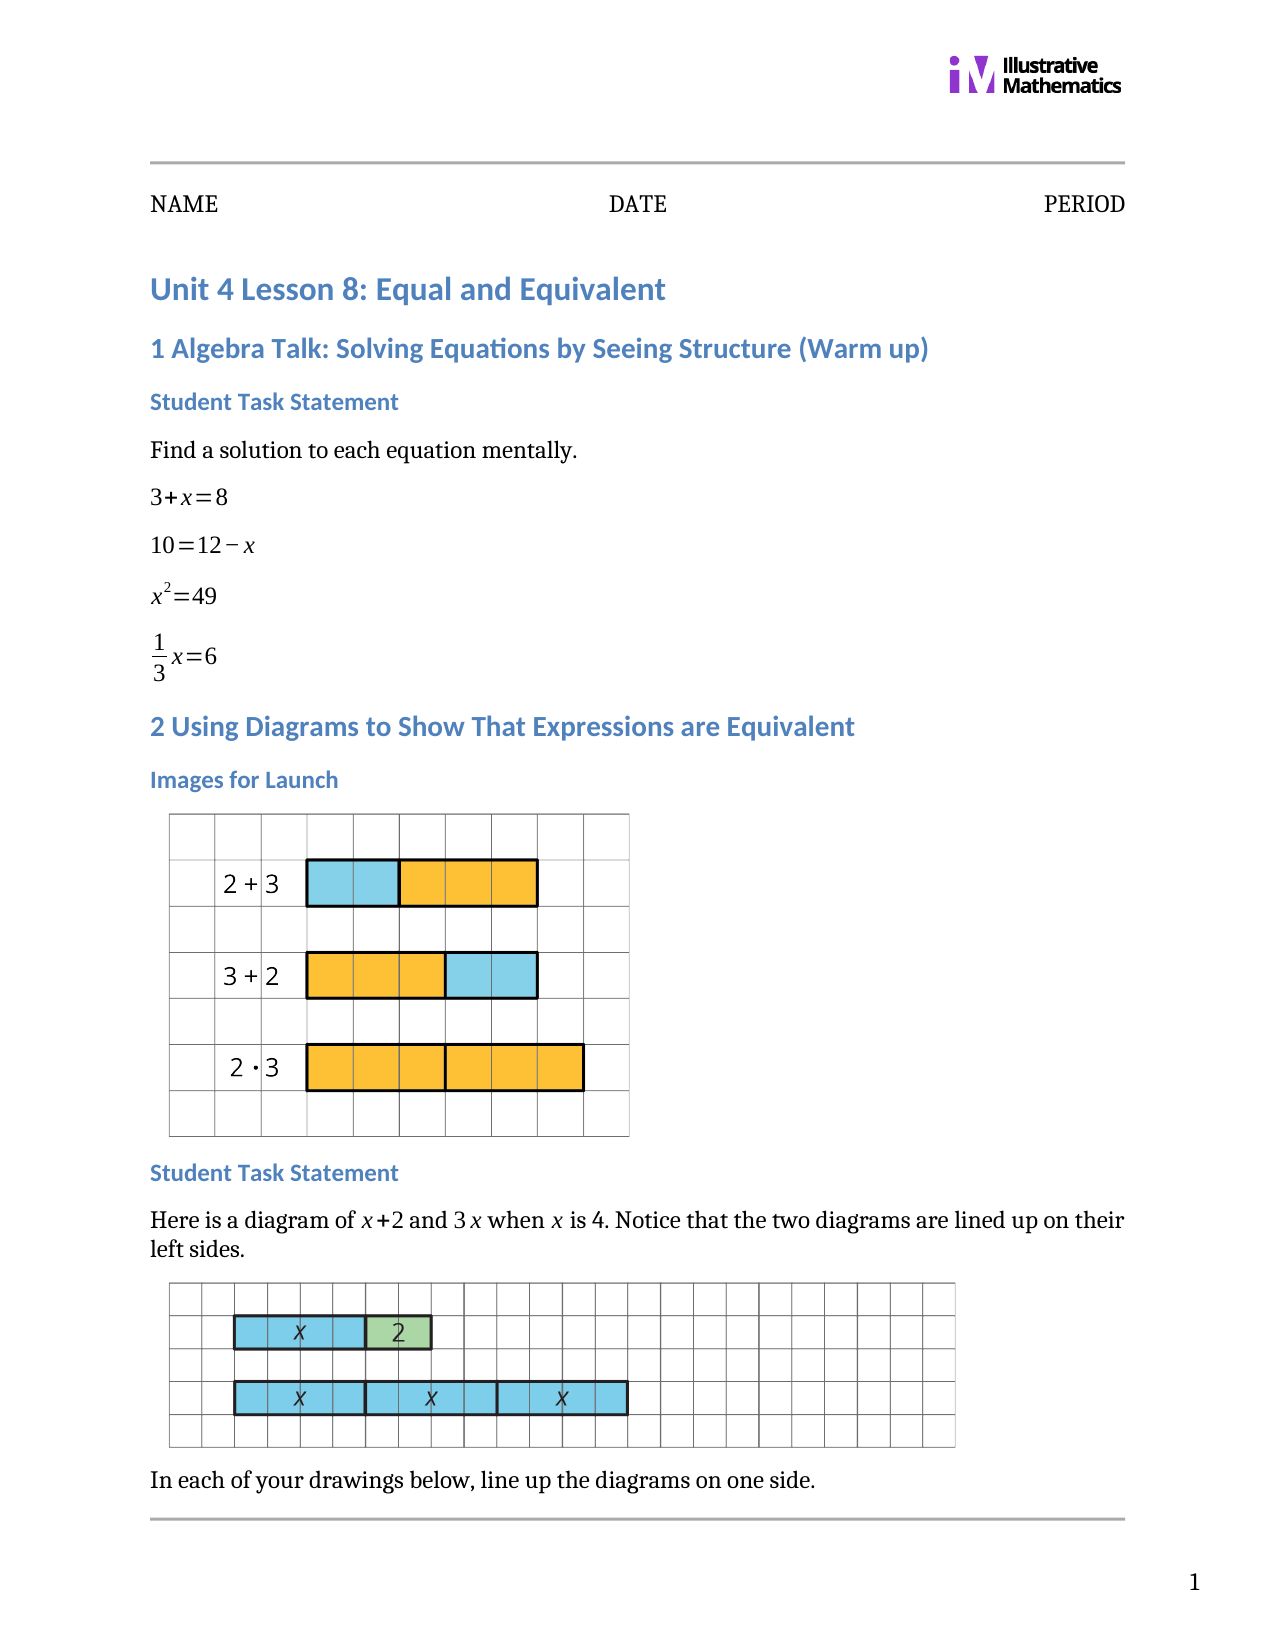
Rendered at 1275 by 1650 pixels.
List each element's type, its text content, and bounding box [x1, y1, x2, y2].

picture [949, 55, 1121, 93]
subtitle 2 Using Diagrams to Show That Expressions are Equivalent [150, 708, 1125, 743]
subtitle Unit 4 Lesson 8: Equal and Equivalent [150, 268, 1125, 309]
subtitle 1 Algebra Talk: Solving Equations by Seeing Structure (Warm up) [150, 330, 1125, 366]
subtitle Student Task Statement [150, 386, 1125, 417]
subtitle Images for Launch [150, 764, 1125, 795]
text Here is a diagram of and when is 4. Notice that the two diagrams are lined up on their left sides. [150, 1206, 1125, 1264]
subtitle Student Task Statement [150, 1157, 1125, 1187]
picture [168, 1282, 956, 1448]
text Find a solution to each equation mentally. [150, 436, 1125, 464]
picture [168, 813, 630, 1137]
text In each of your drawings below, line up the diagrams on one side. [150, 1466, 1125, 1495]
